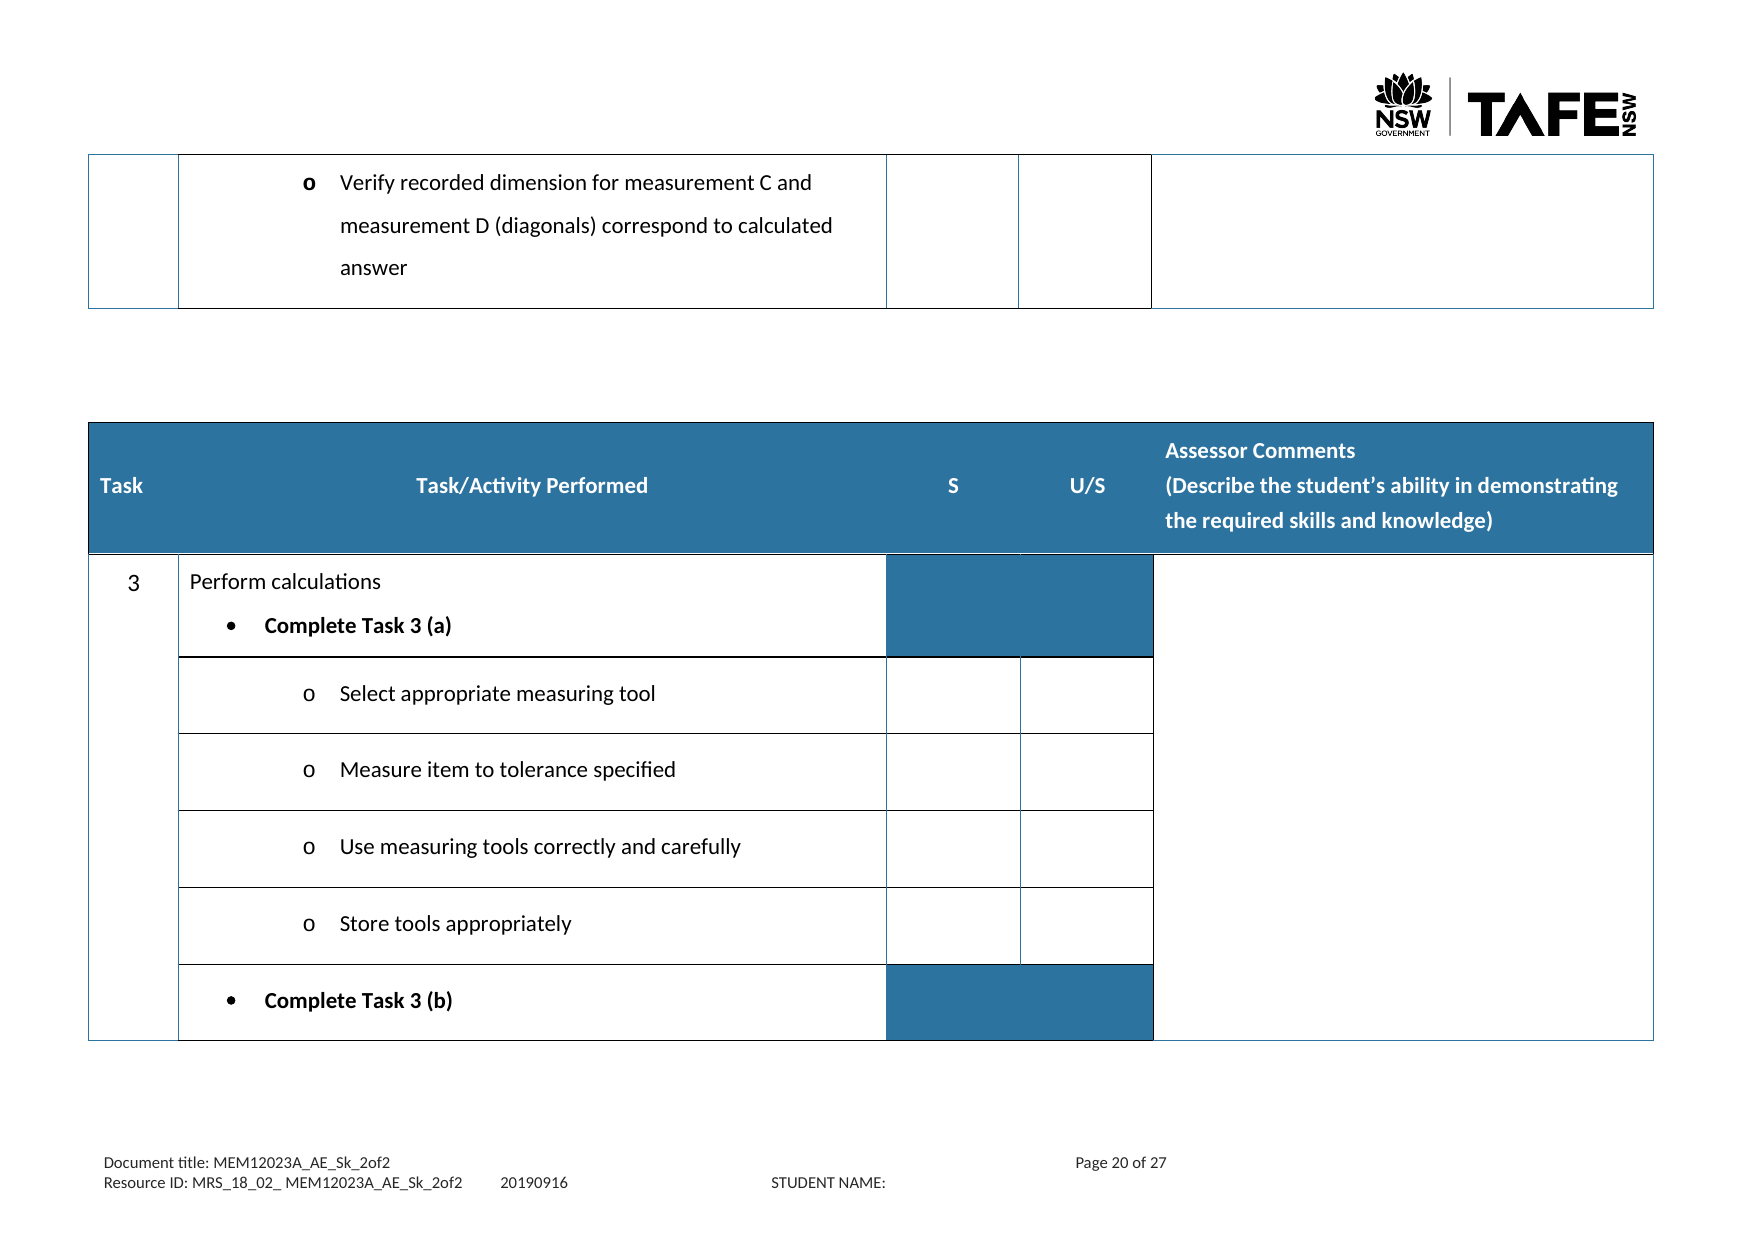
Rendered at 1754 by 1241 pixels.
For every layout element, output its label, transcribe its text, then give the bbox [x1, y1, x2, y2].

table_cell [1154, 555, 1653, 1040]
table_cell Complete Task 3 (b) [179, 965, 886, 1040]
table_cell [887, 811, 1020, 887]
table_cell Store tools appropriately [179, 888, 886, 963]
table_cell [887, 155, 1018, 307]
table_cell Verify recorded dimension for measurement C and measurement D (diagonals) correspond to calculated answer [179, 155, 886, 307]
table_cell [1021, 555, 1153, 656]
table_cell Perform calculations Complete Task 3 (a) [179, 555, 886, 656]
picture [1375, 71, 1636, 137]
table_cell [1021, 965, 1153, 1040]
table_header Assessor Comments (Describe the student’s ability in demonstrating the required skills and knowledge) [1154, 423, 1653, 553]
table_cell [1019, 155, 1151, 307]
table_cell [887, 734, 1020, 810]
table_cell [887, 965, 1020, 1040]
table_cell Use measuring tools correctly and carefully [179, 811, 886, 887]
table_cell [887, 658, 1020, 733]
table_header S [886, 423, 1021, 553]
table_cell 3 [89, 555, 178, 1040]
table_header Task [89, 423, 178, 553]
table_cell [1021, 658, 1153, 733]
table_cell [1021, 888, 1153, 963]
table_cell [887, 555, 1020, 656]
table_cell [1021, 811, 1153, 887]
table_header U/S [1021, 423, 1154, 553]
table_header Task/Activity Performed [178, 423, 886, 553]
table_cell [1021, 734, 1153, 810]
table_cell Measure item to tolerance specified [179, 734, 886, 810]
table_cell [887, 888, 1020, 963]
table_cell Select appropriate measuring tool [179, 658, 886, 733]
